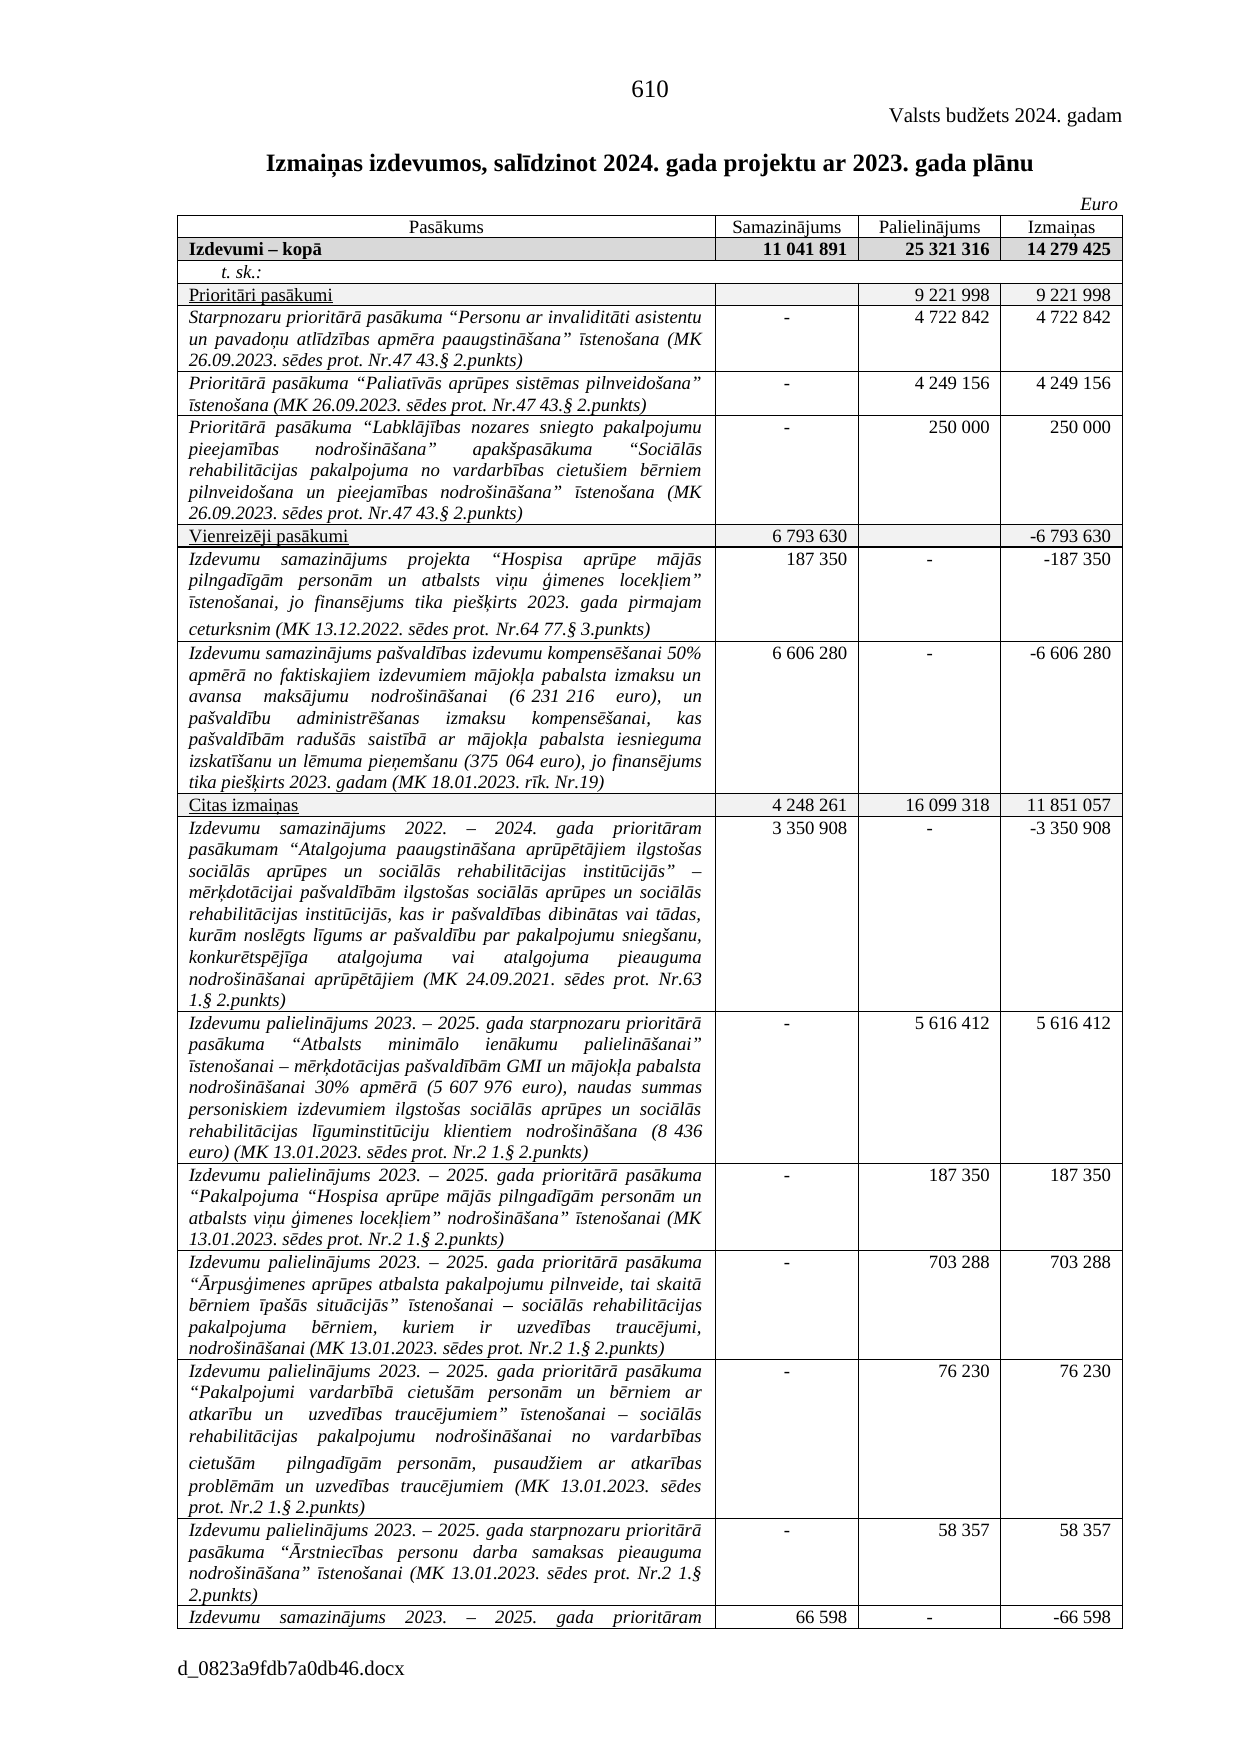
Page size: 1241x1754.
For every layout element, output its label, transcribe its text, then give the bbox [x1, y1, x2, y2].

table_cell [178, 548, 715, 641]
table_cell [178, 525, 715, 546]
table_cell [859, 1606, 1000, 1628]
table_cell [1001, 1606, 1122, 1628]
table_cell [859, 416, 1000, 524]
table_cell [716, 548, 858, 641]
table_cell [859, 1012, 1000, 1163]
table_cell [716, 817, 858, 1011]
text Euro [1002, 193, 1122, 215]
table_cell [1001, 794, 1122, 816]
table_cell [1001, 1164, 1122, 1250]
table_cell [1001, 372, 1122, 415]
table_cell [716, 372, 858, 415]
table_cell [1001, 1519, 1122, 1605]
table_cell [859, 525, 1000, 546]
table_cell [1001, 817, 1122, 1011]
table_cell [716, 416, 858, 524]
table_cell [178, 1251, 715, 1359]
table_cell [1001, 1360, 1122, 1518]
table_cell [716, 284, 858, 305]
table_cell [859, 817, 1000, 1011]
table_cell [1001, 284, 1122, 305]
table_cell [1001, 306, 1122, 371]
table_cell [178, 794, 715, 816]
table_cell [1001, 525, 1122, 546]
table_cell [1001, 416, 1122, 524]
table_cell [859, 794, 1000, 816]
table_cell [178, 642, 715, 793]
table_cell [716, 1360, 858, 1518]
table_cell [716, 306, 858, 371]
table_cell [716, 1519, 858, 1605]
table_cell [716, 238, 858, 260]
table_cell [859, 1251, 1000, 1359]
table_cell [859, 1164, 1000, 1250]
text Izmaiņas izdevumos, salīdzinot 2024. gada projektu ar 2023. gada plānu [177, 148, 1122, 176]
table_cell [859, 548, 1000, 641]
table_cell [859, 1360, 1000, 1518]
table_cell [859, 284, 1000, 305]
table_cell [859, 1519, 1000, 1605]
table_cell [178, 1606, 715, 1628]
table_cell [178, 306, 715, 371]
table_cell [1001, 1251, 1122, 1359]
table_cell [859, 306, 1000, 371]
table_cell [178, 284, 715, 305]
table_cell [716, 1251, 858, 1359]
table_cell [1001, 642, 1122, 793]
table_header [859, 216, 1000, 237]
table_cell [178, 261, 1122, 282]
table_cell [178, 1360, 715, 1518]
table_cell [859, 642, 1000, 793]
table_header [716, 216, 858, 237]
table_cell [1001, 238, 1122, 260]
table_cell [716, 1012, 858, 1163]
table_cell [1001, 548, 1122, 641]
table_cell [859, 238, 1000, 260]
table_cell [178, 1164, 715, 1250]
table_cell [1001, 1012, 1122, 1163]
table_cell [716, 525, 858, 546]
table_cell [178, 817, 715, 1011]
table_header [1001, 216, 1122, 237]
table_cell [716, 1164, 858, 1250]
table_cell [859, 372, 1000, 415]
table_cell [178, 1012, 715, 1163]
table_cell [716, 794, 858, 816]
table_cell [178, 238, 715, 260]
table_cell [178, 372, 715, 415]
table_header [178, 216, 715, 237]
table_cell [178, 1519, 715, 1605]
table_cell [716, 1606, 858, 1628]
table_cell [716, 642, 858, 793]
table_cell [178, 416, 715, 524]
